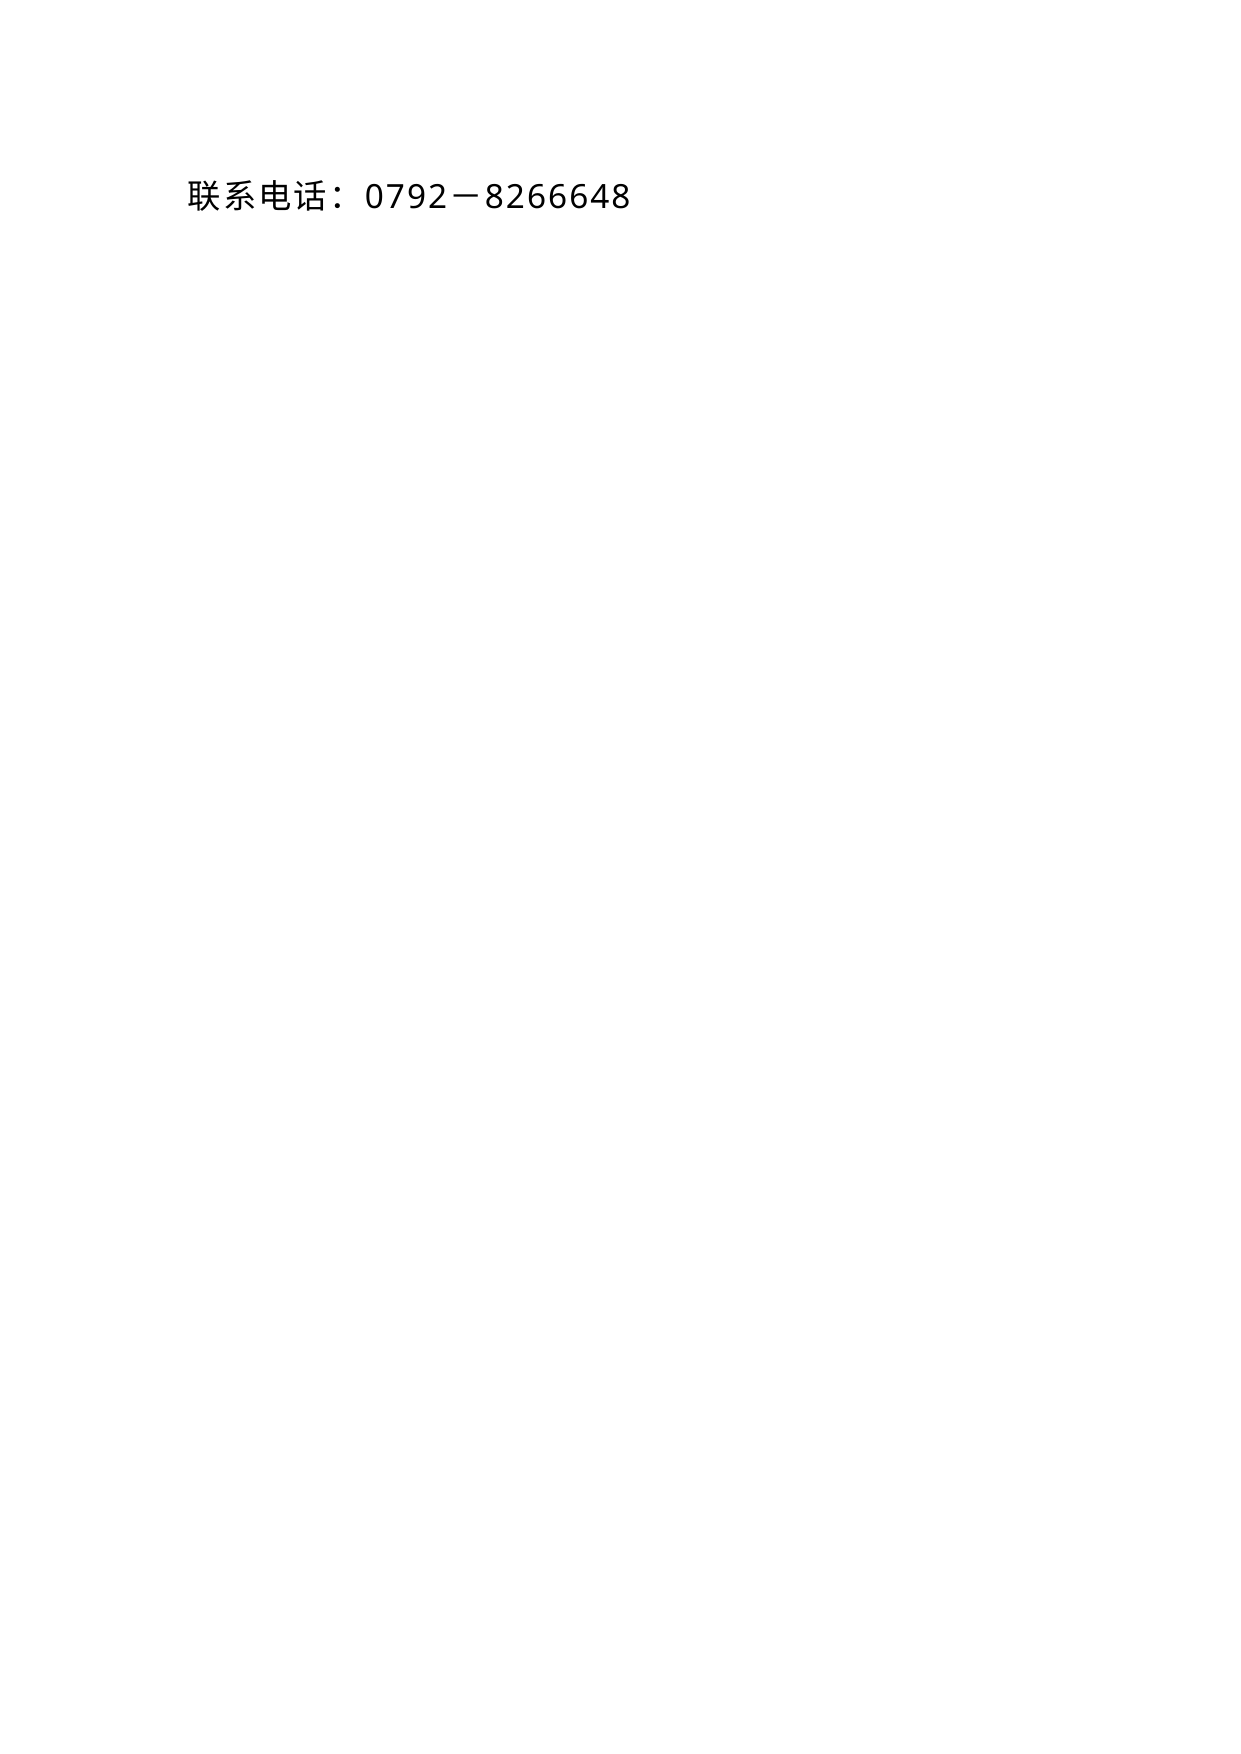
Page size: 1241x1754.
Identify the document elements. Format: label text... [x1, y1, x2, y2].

text 联系电话：0792－8266648 [187, 162, 1053, 227]
